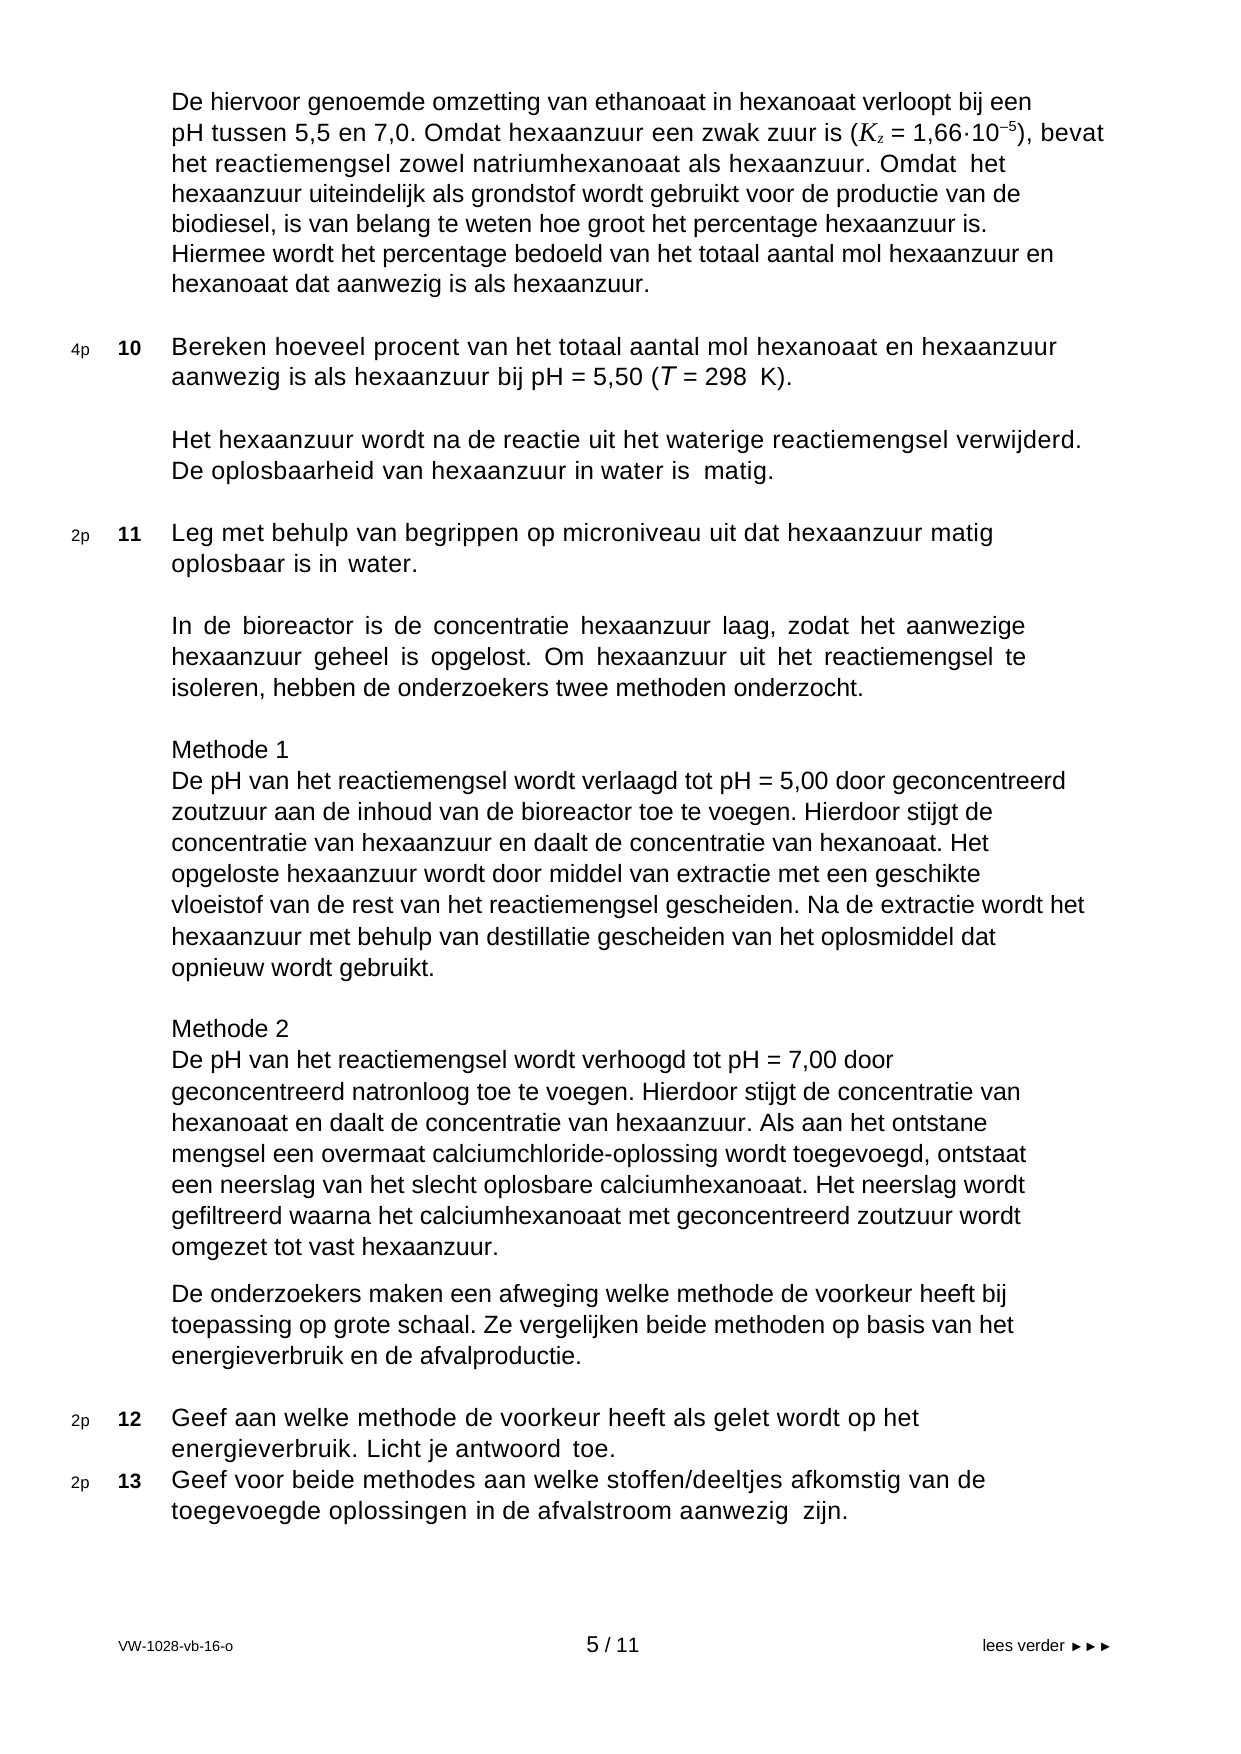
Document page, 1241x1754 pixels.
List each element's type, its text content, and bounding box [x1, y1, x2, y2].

text Hiermee wordt het percentage bedoeld van het totaal aantal mol hexaanzuur en hexanoaat dat aanwezig is als hexaanzuur. [171, 239, 1136, 298]
text 2p 11 Leg met behulp van begrippen op microniveau uit dat hexaanzuur matig oplosbaar is in water. [71, 518, 999, 578]
text Het hexaanzuur wordt na de reactie uit het waterige reactiemengsel verwijderd. De oplosbaarheid van hexaanzuur in water is matig. [171, 425, 1109, 484]
text De pH van het reactiemengsel wordt verlaagd tot pH = 5,00 door geconcentreerd zoutzuur aan de inhoud van de bioreactor toe te voegen. Hierdoor stijgt de [171, 766, 1136, 826]
text De pH van het reactiemengsel wordt verhoogd tot pH = 7,00 door [171, 1046, 1136, 1074]
text pH tussen 5,5 en 7,0. Omdat hexaanzuur een zwak zuur is (Kz = 1,66·10–5), bevat het reactiemengsel zowel natriumhexanoaat als hexaanzuur. Omdat het [171, 116, 1136, 177]
text 2p 12 Geef aan welke methode de voorkeur heeft als gelet wordt op het energieverbruik. Licht je antwoord toe. [71, 1403, 932, 1463]
text De hiervoor genoemde omzetting van ethanoaat in hexanoaat verloopt bij een [171, 88, 1136, 116]
text 4p 10 Bereken hoeveel procent van het totaal aantal mol hexanoaat en hexaanzuur aanwezig is als hexaanzuur bij pH = 5,50 (T = 298 K). [71, 331, 1070, 391]
text De onderzoekers maken een afweging welke methode de voorkeur heeft bij toepassing op grote schaal. Ze vergelijken beide methoden op basis van het energieverbruik en de afvalproductie. [171, 1279, 1070, 1370]
text vloeistof van de rest van het reactiemengsel gescheiden. Na de extractie wordt het hexaanzuur met behulp van destillatie gescheiden van het oplosmiddel dat opnieuw wordt gebruikt. [171, 891, 1089, 981]
text Methode 1 [171, 735, 1136, 764]
text hexaanzuur uiteindelijk als grondstof wordt gebruikt voor de productie van de biodiesel, is van belang te weten hoe groot het percentage hexaanzuur is. [171, 179, 1070, 238]
text 2p 13 Geef voor beide methodes aan welke stoffen/deeltjes afkomstig van de toegevoegde oplossingen in de afvalstroom aanwezig zijn. [71, 1465, 999, 1525]
text Methode 2 [171, 1014, 1136, 1043]
text concentratie van hexaanzuur en daalt de concentratie van hexanoaat. Het opgeloste hexaanzuur wordt door middel van extractie met een geschikte [171, 828, 1070, 888]
text geconcentreerd natronloog toe te voegen. Hierdoor stijgt de concentratie van hexanoaat en daalt de concentratie van hexaanzuur. Als aan het ontstane mengsel een overmaat calciumchloride-oplossing wordt toegevoegd, ontstaat een neerslag van het slecht oplosbare calciumhexanoaat. Het neerslag wordt gefiltreerd waarna het calciumhexanoaat met geconcentreerd zoutzuur wordt omgezet tot vast hexaanzuur. [171, 1077, 1037, 1261]
text In de bioreactor is de concentratie hexaanzuur laag, zodat het aanwezige hexaanzuur geheel is opgelost. Om hexaanzuur uit het reactiemengsel te isoleren, hebben de onderzoekers twee methoden onderzocht. [171, 611, 1027, 702]
